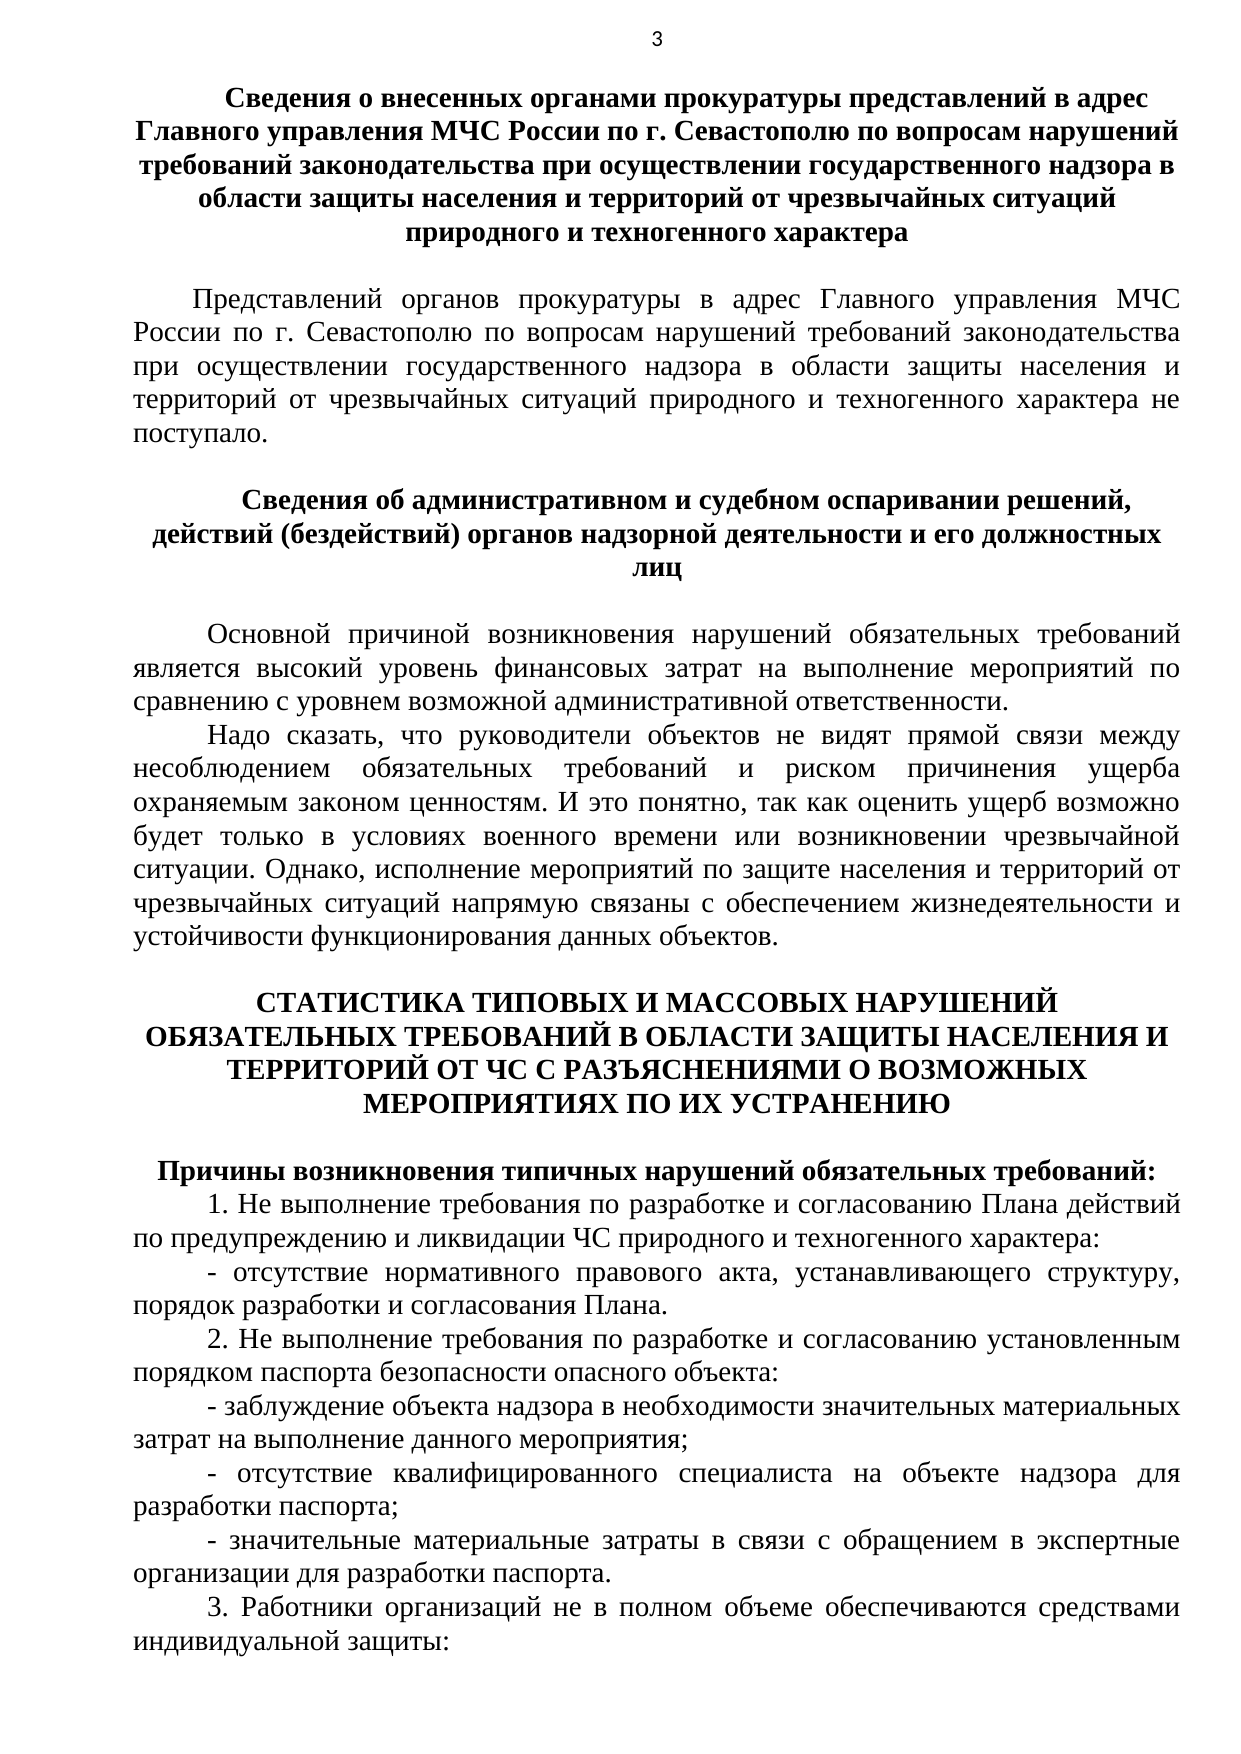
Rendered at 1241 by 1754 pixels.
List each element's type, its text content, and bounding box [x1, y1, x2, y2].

text СТАТИСТИКА ТИПОВЫХ И МАССОВЫХ НАРУШЕНИЙ ОБЯЗАТЕЛЬНЫХ ТРЕБОВАНИЙ В ОБЛАСТИ ЗАЩИТЫ НАСЕЛЕНИЯ И ТЕРРИТОРИЙ ОТ ЧС С РАЗЪЯСНЕНИЯМИ О ВОЗМОЖНЫХ МЕРОПРИЯТИЯХ ПО ИХ УСТРАНЕНИЮ [133, 985, 1181, 1119]
text Представлений органов прокуратуры в адрес Главного управления МЧС России по г. Севастополю по вопросам нарушений требований законодательства при осуществлении государственного надзора в области защиты населения и территорий от чрезвычайных ситуаций природного и техногенного характера не поступало. [133, 281, 1181, 449]
text 3. Работники организаций не в полном объеме обеспечиваются средствами индивидуальной защиты: [133, 1589, 1181, 1656]
text - отсутствие квалифицированного специалиста на объекте надзора для разработки паспорта; [133, 1455, 1181, 1522]
text Сведения об административном и судебном оспаривании решений, действий (бездействий) органов надзорной деятельности и его должностных лиц [133, 482, 1181, 583]
text 1. Не выполнение требования по разработке и согласованию Плана действий по предупреждению и ликвидации ЧС природного и техногенного характера: [133, 1187, 1181, 1254]
text Причины возникновения типичных нарушений обязательных требований: [133, 1153, 1181, 1187]
text 2. Не выполнение требования по разработке и согласованию установленным порядком паспорта безопасности опасного объекта: [133, 1321, 1181, 1388]
text - заблуждение объекта надзора в необходимости значительных материальных затрат на выполнение данного мероприятия; [133, 1388, 1181, 1455]
text Надо сказать, что руководители объектов не видят прямой связи между несоблюдением обязательных требований и риском причинения ущерба охраняемым законом ценностям. И это понятно, так как оценить ущерб возможно будет только в условиях военного времени или возникновении чрезвычайной ситуации. Однако, исполнение мероприятий по защите населения и территорий от чрезвычайных ситуаций напрямую связаны с обеспечением жизнедеятельности и устойчивости функционирования данных объектов. [133, 717, 1181, 952]
text - отсутствие нормативного правового акта, устанавливающего структуру, порядок разработки и согласования Плана. [133, 1254, 1181, 1321]
text Основной причиной возникновения нарушений обязательных требований является высокий уровень финансовых затрат на выполнение мероприятий по сравнению с уровнем возможной административной ответственности. [133, 616, 1181, 717]
text Сведения о внесенных органами прокуратуры представлений в адрес Главного управления МЧС России по г. Севастополю по вопросам нарушений требований законодательства при осуществлении государственного надзора в области защиты населения и территорий от чрезвычайных ситуаций природного и техногенного характера [133, 80, 1181, 247]
text - значительные материальные затраты в связи с обращением в экспертные организации для разработки паспорта. [133, 1522, 1181, 1589]
